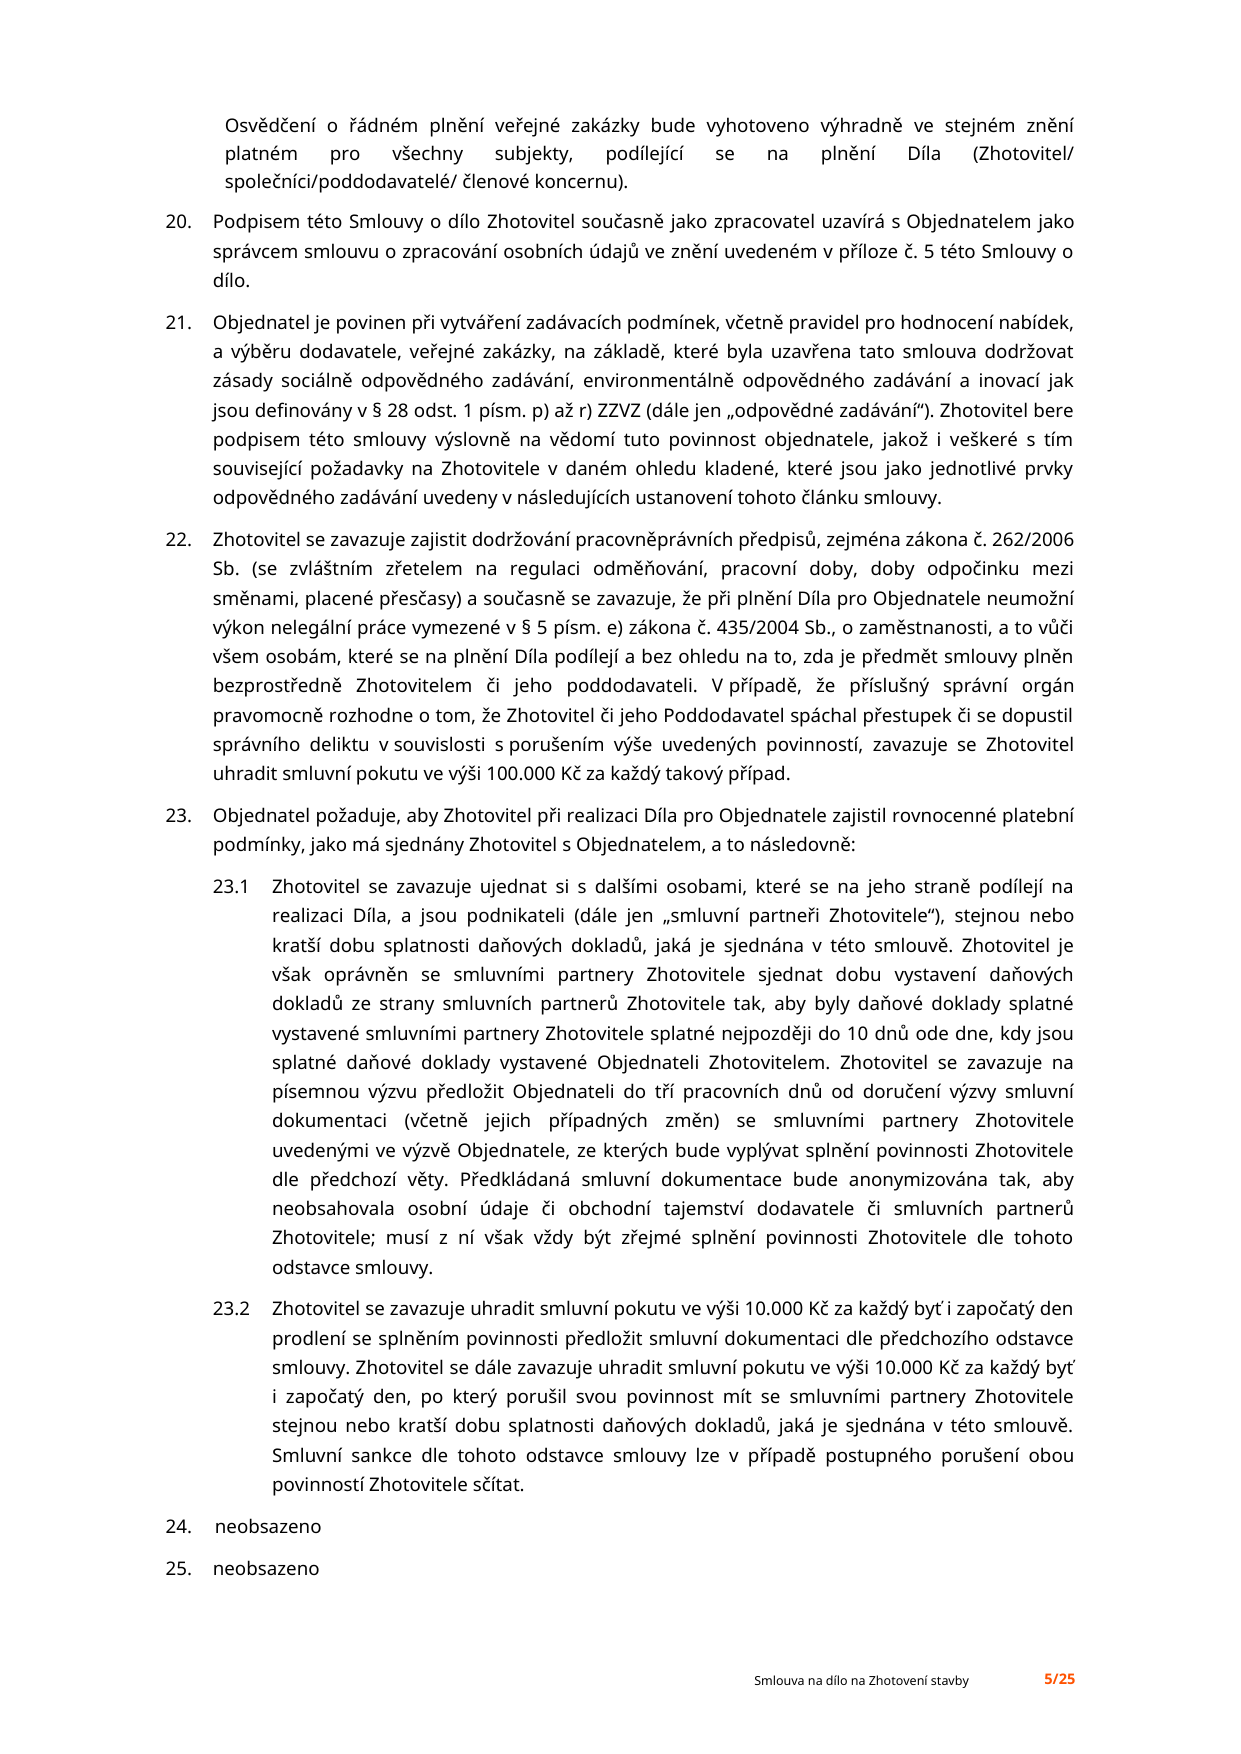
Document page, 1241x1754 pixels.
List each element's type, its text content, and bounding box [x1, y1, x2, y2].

text Objednatel je povinen při vytváření zadávacích podmínek, včetně pravidel pro hodnocení nabídek, a výběru dodavatele, veřejné zakázky, na základě, které byla uzavřena tato smlouva dodržovat zásady sociálně odpovědného zadávání, environmentálně odpovědného zadávání a inovací jak jsou definovány v § 28 odst. 1 písm. p) až r) ZZVZ (dále jen „odpovědné zadávání“). Zhotovitel bere podpisem této smlouvy výslovně na vědomí tuto povinnost objednatele, jakož i veškeré s tím související požadavky na Zhotovitele v daném ohledu kladené, které jsou jako jednotlivé prvky odpovědného zadávání uvedeny v následujících ustanovení tohoto článku smlouvy. [165, 309, 1075, 510]
text Podpisem této Smlouvy o dílo Zhotovitel současně jako zpracovatel uzavírá s Objednatelem jako správcem smlouvu o zpracování osobních údajů ve znění uvedeném v příloze č. 5 této Smlouvy o dílo. [165, 209, 1075, 293]
text Zhotovitel se zavazuje zajistit dodržování pracovněprávních předpisů, zejména zákona č. 262/2006 Sb. (se zvláštním zřetelem na regulaci odměňování, pracovní doby, doby odpočinku mezi směnami, placené přesčasy) a současně se zavazuje, že při plnění Díla pro Objednatele neumožní výkon nelegální práce vymezené v § 5 písm. e) zákona č. 435/2004 Sb., o zaměstnanosti, a to vůči všem osobám, které se na plnění Díla podílejí a bez ohledu na to, zda je předmět smlouvy plněn bezprostředně Zhotovitelem či jeho poddodavateli. V případě, že příslušný správní orgán pravomocně rozhodne o tom, že Zhotovitel či jeho Poddodavatel spáchal přestupek či se dopustil správního deliktu v souvislosti s porušením výše uvedených povinností, zavazuje se Zhotovitel uhradit smluvní pokutu ve výši 100.000 Kč za každý takový případ. [165, 526, 1075, 786]
text neobsazeno [165, 1513, 1075, 1539]
text Objednatel požaduje, aby Zhotovitel při realizaci Díla pro Objednatele zajistil rovnocenné platební podmínky, jako má sjednány Zhotovitel s Objednatelem, a to následovně: [165, 802, 1075, 857]
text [224, 112, 1075, 194]
text neobsazeno [165, 1555, 1075, 1580]
text Zhotovitel se zavazuje ujednat si s dalšími osobami, které se na jeho straně podílejí na realizaci Díla, a jsou podnikateli (dále jen „smluvní partneři Zhotovitele“), stejnou nebo kratší dobu splatnosti daňových dokladů, jaká je sjednána v této smlouvě. Zhotovitel je však oprávněn se smluvními partnery Zhotovitele sjednat dobu vystavení daňových dokladů ze strany smluvních partnerů Zhotovitele tak, aby byly daňové doklady splatné vystavené smluvními partnery Zhotovitele splatné nejpozději do 10 dnů ode dne, kdy jsou splatné daňové doklady vystavené Objednateli Zhotovitelem. Zhotovitel se zavazuje na písemnou výzvu předložit Objednateli do tří pracovních dnů od doručení výzvy smluvní dokumentaci (včetně jejich případných změn) se smluvními partnery Zhotovitele uvedenými ve výzvě Objednatele, ze kterých bude vyplývat splnění povinnosti Zhotovitele dle předchozí věty. Předkládaná smluvní dokumentace bude anonymizována tak, aby neobsahovala osobní údaje či obchodní tajemství dodavatele či smluvních partnerů Zhotovitele; musí z ní však vždy být zřejmé splnění povinnosti Zhotovitele dle tohoto odstavce smlouvy. [213, 873, 1075, 1279]
text Zhotovitel se zavazuje uhradit smluvní pokutu ve výši 10.000 Kč za každý byť i započatý den prodlení se splněním povinnosti předložit smluvní dokumentaci dle předchozího odstavce smlouvy. Zhotovitel se dále zavazuje uhradit smluvní pokutu ve výši 10.000 Kč za každý byť i započatý den, po který porušil svou povinnost mít se smluvními partnery Zhotovitele stejnou nebo kratší dobu splatnosti daňových dokladů, jaká je sjednána v této smlouvě. Smluvní sankce dle tohoto odstavce smlouvy lze v případě postupného porušení obou povinností Zhotovitele sčítat. [213, 1296, 1075, 1497]
